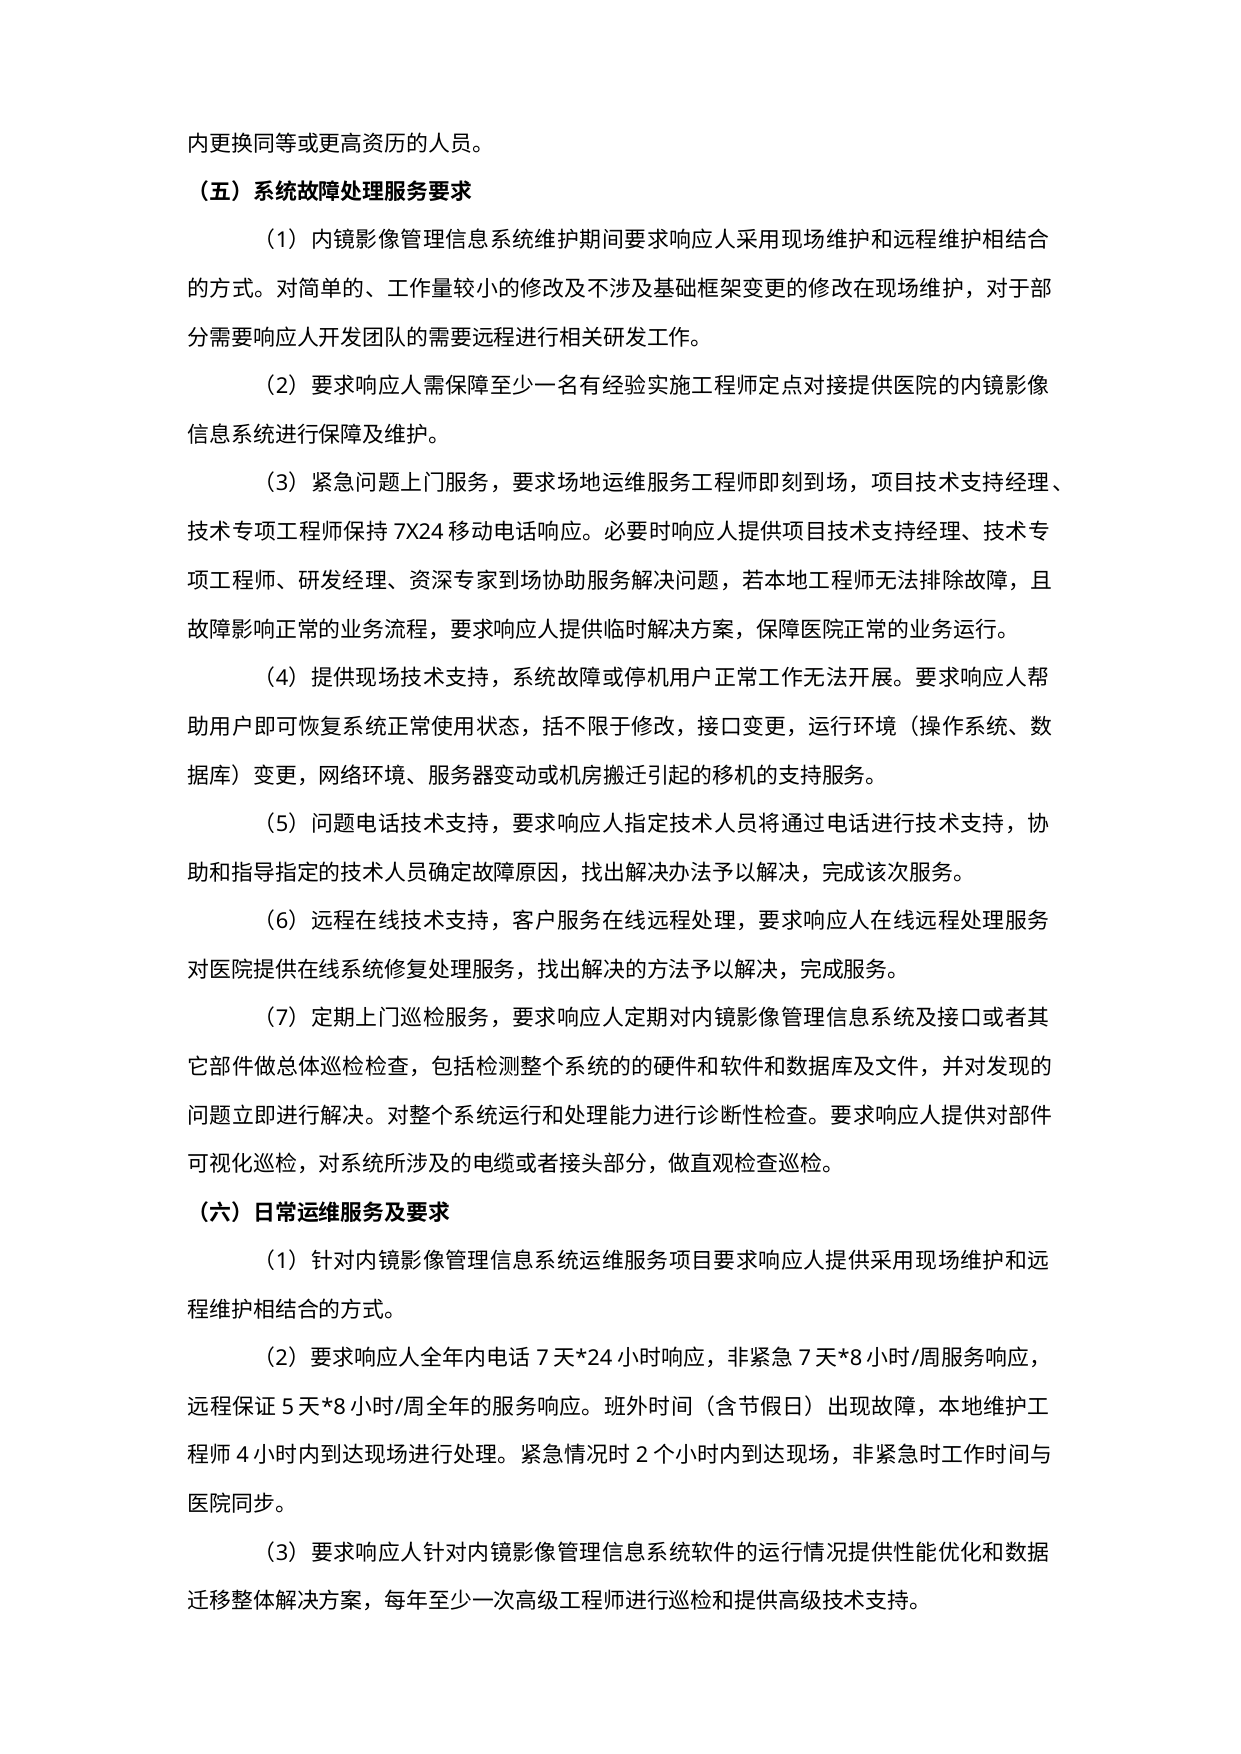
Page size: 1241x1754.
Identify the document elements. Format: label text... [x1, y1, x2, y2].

text （4）提供现场技术支持，系统故障或停机用户正常工作无法开展。要求响应人帮助用户即可恢复系统正常使用状态，括不限于修改，接口变更，运行环境（操作系统、数据库）变更，网络环境、服务器变动或机房搬迁引起的移机的支持服务。 [187, 660, 1053, 790]
text （五）系统故障处理服务要求 [187, 174, 1053, 206]
list （六）日常运维服务及要求 [187, 1194, 1053, 1227]
text （3）要求响应人针对内镜影像管理信息系统软件的运行情况提供性能优化和数据迁移整体解决方案，每年至少一次高级工程师进行巡检和提供高级技术支持。 [187, 1534, 1053, 1616]
text （2）要求响应人需保障至少一名有经验实施工程师定点对接提供医院的内镜影像信息系统进行保障及维护。 [187, 368, 1053, 449]
text （6）远程在线技术支持，客户服务在线远程处理，要求响应人在线远程处理服务对医院提供在线系统修复处理服务，找出解决的方法予以解决，完成服务。 [187, 903, 1053, 984]
text （1）内镜影像管理信息系统维护期间要求响应人采用现场维护和远程维护相结合的方式。对简单的、工作量较小的修改及不涉及基础框架变更的修改在现场维护，对于部分需要响应人开发团队的需要远程进行相关研发工作。 [187, 222, 1053, 352]
text （2）要求响应人全年内电话7天*24小时响应，非紧急7天*8小时/周服务响应，远程保证5天*8小时/周全年的服务响应。班外时间（含节假日）出现故障，本地维护工程师4小时内到达现场进行处理。紧急情况时2个小时内到达现场，非紧急时工作时间与医院同步。 [187, 1340, 1053, 1518]
text （1）针对内镜影像管理信息系统运维服务项目要求响应人提供采用现场维护和远程维护相结合的方式。 [187, 1243, 1053, 1324]
text （7）定期上门巡检服务，要求响应人定期对内镜影像管理信息系统及接口或者其它部件做总体巡检检查，包括检测整个系统的的硬件和软件和数据库及文件，并对发现的问题立即进行解决。对整个系统运行和处理能力进行诊断性检查。要求响应人提供对部件可视化巡检，对系统所涉及的电缆或者接头部分，做直观检查巡检。 [187, 1000, 1053, 1178]
text （5）问题电话技术支持，要求响应人指定技术人员将通过电话进行技术支持，协助和指导指定的技术人员确定故障原因，找出解决办法予以解决，完成该次服务。 [187, 806, 1053, 887]
text （3）紧急问题上门服务，要求场地运维服务工程师即刻到场，项目技术支持经理、技术专项工程师保持7X24移动电话响应。必要时响应人提供项目技术支持经理、技术专项工程师、研发经理、资深专家到场协助服务解决问题，若本地工程师无法排除故障，且故障影响正常的业务流程，要求响应人提供临时解决方案，保障医院正常的业务运行。 [187, 465, 1053, 644]
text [187, 126, 1053, 158]
